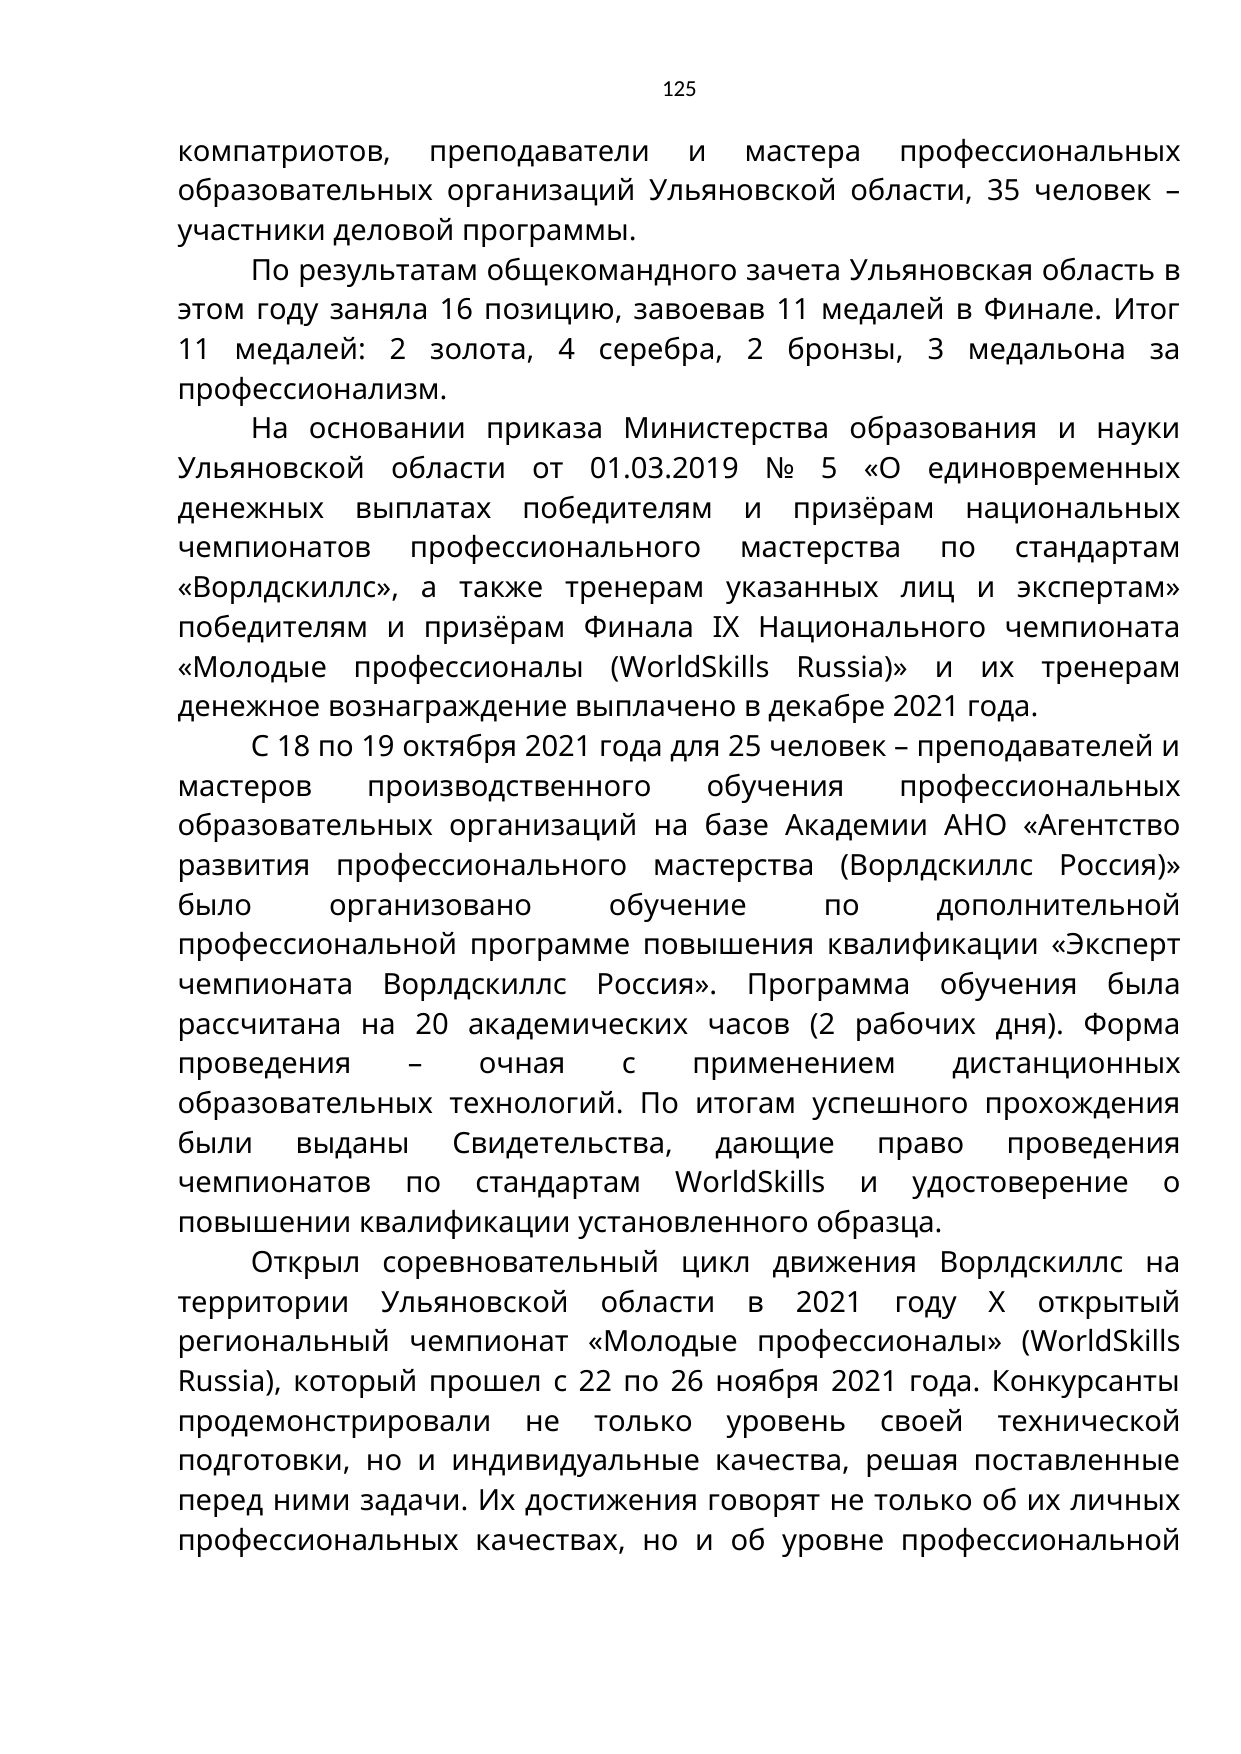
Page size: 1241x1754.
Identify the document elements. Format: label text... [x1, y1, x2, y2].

text По результатам общекомандного зачета Ульяновская область в этом году заняла 16 позицию, завоевав 11 медалей в Финале. Итог 11 медалей: 2 золота, 4 серебра, 2 бронзы, 3 медальона за профессионализм. [177, 249, 1181, 408]
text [177, 1241, 1181, 1559]
text С 18 по 19 октября 2021 года для 25 человек – преподавателей и мастеров производственного обучения профессиональных образовательных организаций на базе Академии АНО «Агентство развития профессионального мастерства (Ворлдскиллс Россия)» было организовано обучение по дополнительной профессиональной программе повышения квалификации «Эксперт чемпионата Ворлдскиллс Россия». Программа обучения была рассчитана на 20 академических часов (2 рабочих дня). Форма проведения – очная с применением дистанционных образовательных технологий. По итогам успешного прохождения были выданы Свидетельства, дающие право проведения чемпионатов по стандартам WorldSkills и удостоверение о повышении квалификации установленного образца. [177, 725, 1181, 1241]
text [177, 130, 1181, 249]
text На основании приказа Министерства образования и науки Ульяновской области от 01.03.2019 № 5 «О единовременных денежных выплатах победителям и призёрам национальных чемпионатов профессионального мастерства по стандартам «Ворлдскиллс», а также тренерам указанных лиц и экспертам» победителям и призёрам Финала IX Национального чемпионата «Молодые профессионалы (WorldSkills Russia)» и их тренерам денежное вознаграждение выплачено в декабре 2021 года. [177, 408, 1181, 725]
